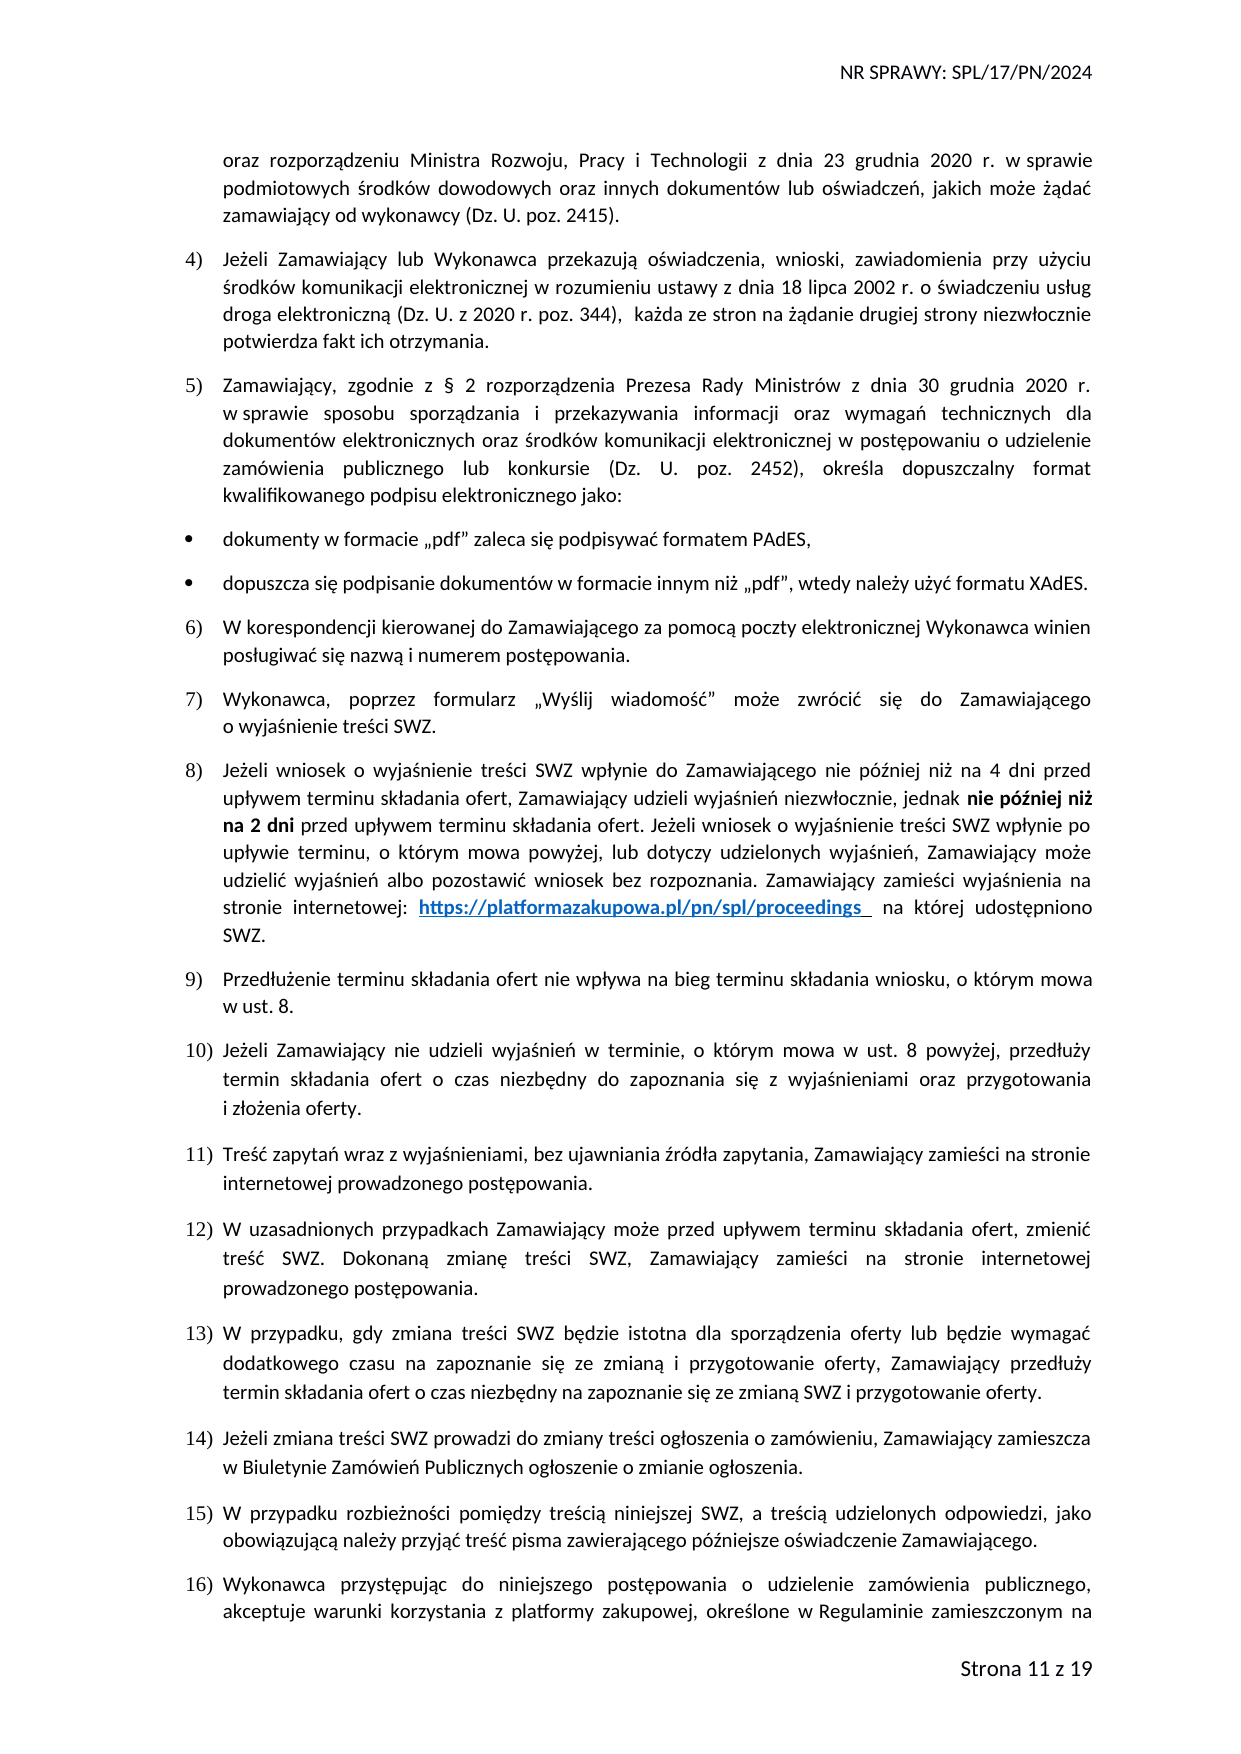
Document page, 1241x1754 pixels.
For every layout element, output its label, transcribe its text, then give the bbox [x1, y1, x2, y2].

list Wykonawca, poprzez formularz „Wyślij wiadomość” może zwrócić się do Zamawiającego o wyjaśnienie treści SWZ. [185, 686, 1093, 739]
list Jeżeli Zamawiający lub Wykonawca przekazują oświadczenia, wnioski, zawiadomienia przy użyciu środków komunikacji elektronicznej w rozumieniu ustawy z dnia 18 lipca 2002 r. o świadczeniu usług droga elektroniczną (Dz. U. z 2020 r. poz. 344), każda ze stron na żądanie drugiej strony niezwłocznie potwierdza fakt ich otrzymania. [185, 246, 1093, 354]
list Jeżeli Zamawiający nie udzieli wyjaśnień w terminie, o którym mowa w ust. 8 powyżej, przedłuży termin składania ofert o czas niezbędny do zapoznania się z wyjaśnieniami oraz przygotowania i złożenia oferty. [185, 1037, 1093, 1121]
list W korespondencji kierowanej do Zamawiającego za pomocą poczty elektronicznej Wykonawca winien posługiwać się nazwą i numerem postępowania. [185, 614, 1093, 667]
list dokumenty w formacie „pdf” zaleca się podpisywać formatem PAdES, [185, 526, 1093, 552]
list W uzasadnionych przypadkach Zamawiający może przed upływem terminu składania ofert, zmienić treść SWZ. Dokonaną zmianę treści SWZ, Zamawiający zamieści na stronie internetowej prowadzonego postępowania. [185, 1216, 1093, 1300]
list Jeżeli zmiana treści SWZ prowadzi do zmiany treści ogłoszenia o zamówieniu, Zamawiający zamieszcza w Biuletynie Zamówień Publicznych ogłoszenie o zmianie ogłoszenia. [185, 1425, 1093, 1479]
list Treść zapytań wraz z wyjaśnieniami, bez ujawniania źródła zapytania, Zamawiający zamieści na stronie internetowej prowadzonego postępowania. [185, 1141, 1093, 1196]
list W przypadku rozbieżności pomiędzy treścią niniejszej SWZ, a treścią udzielonych odpowiedzi, jako obowiązującą należy przyjąć treść pisma zawierającego późniejsze oświadczenie Zamawiającego. [185, 1500, 1093, 1553]
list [185, 1571, 1093, 1624]
list Zamawiający, zgodnie z § 2 rozporządzenia Prezesa Rady Ministrów z dnia 30 grudnia 2020 r. w sprawie sposobu sporządzania i przekazywania informacji oraz wymagań technicznych dla dokumentów elektronicznych oraz środków komunikacji elektronicznej w postępowaniu o udzielenie zamówienia publicznego lub konkursie (Dz. U. poz. 2452), określa dopuszczalny format kwalifikowanego podpisu elektronicznego jako: [185, 373, 1093, 508]
list W przypadku, gdy zmiana treści SWZ będzie istotna dla sporządzenia oferty lub będzie wymagać dodatkowego czasu na zapoznanie się ze zmianą i przygotowanie oferty, Zamawiający przedłuży termin składania ofert o czas niezbędny na zapoznanie się ze zmianą SWZ i przygotowanie oferty. [185, 1321, 1093, 1404]
list dopuszcza się podpisanie dokumentów w formacie innym niż „pdf”, wtedy należy użyć formatu XAdES. [185, 570, 1093, 596]
list Jeżeli wniosek o wyjaśnienie treści SWZ wpłynie do Zamawiającego nie później niż na 4 dni przed upływem terminu składania ofert, Zamawiający udzieli wyjaśnień niezwłocznie, jednak nie później niż na 2 dni przed upływem terminu składania ofert. Jeżeli wniosek o wyjaśnienie treści SWZ wpłynie po upływie terminu, o którym mowa powyżej, lub dotyczy udzielonych wyjaśnień, Zamawiający może udzielić wyjaśnień albo pozostawić wniosek bez rozpoznania. Zamawiający zamieści wyjaśnienia na stronie internetowej: https://platformazakupowa.pl/pn/spl/proceedings na której udostępniono SWZ. [185, 757, 1093, 947]
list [185, 148, 1093, 228]
list Przedłużenie terminu składania ofert nie wpływa na bieg terminu składania wniosku, o którym mowa w ust. 8. [185, 966, 1093, 1019]
